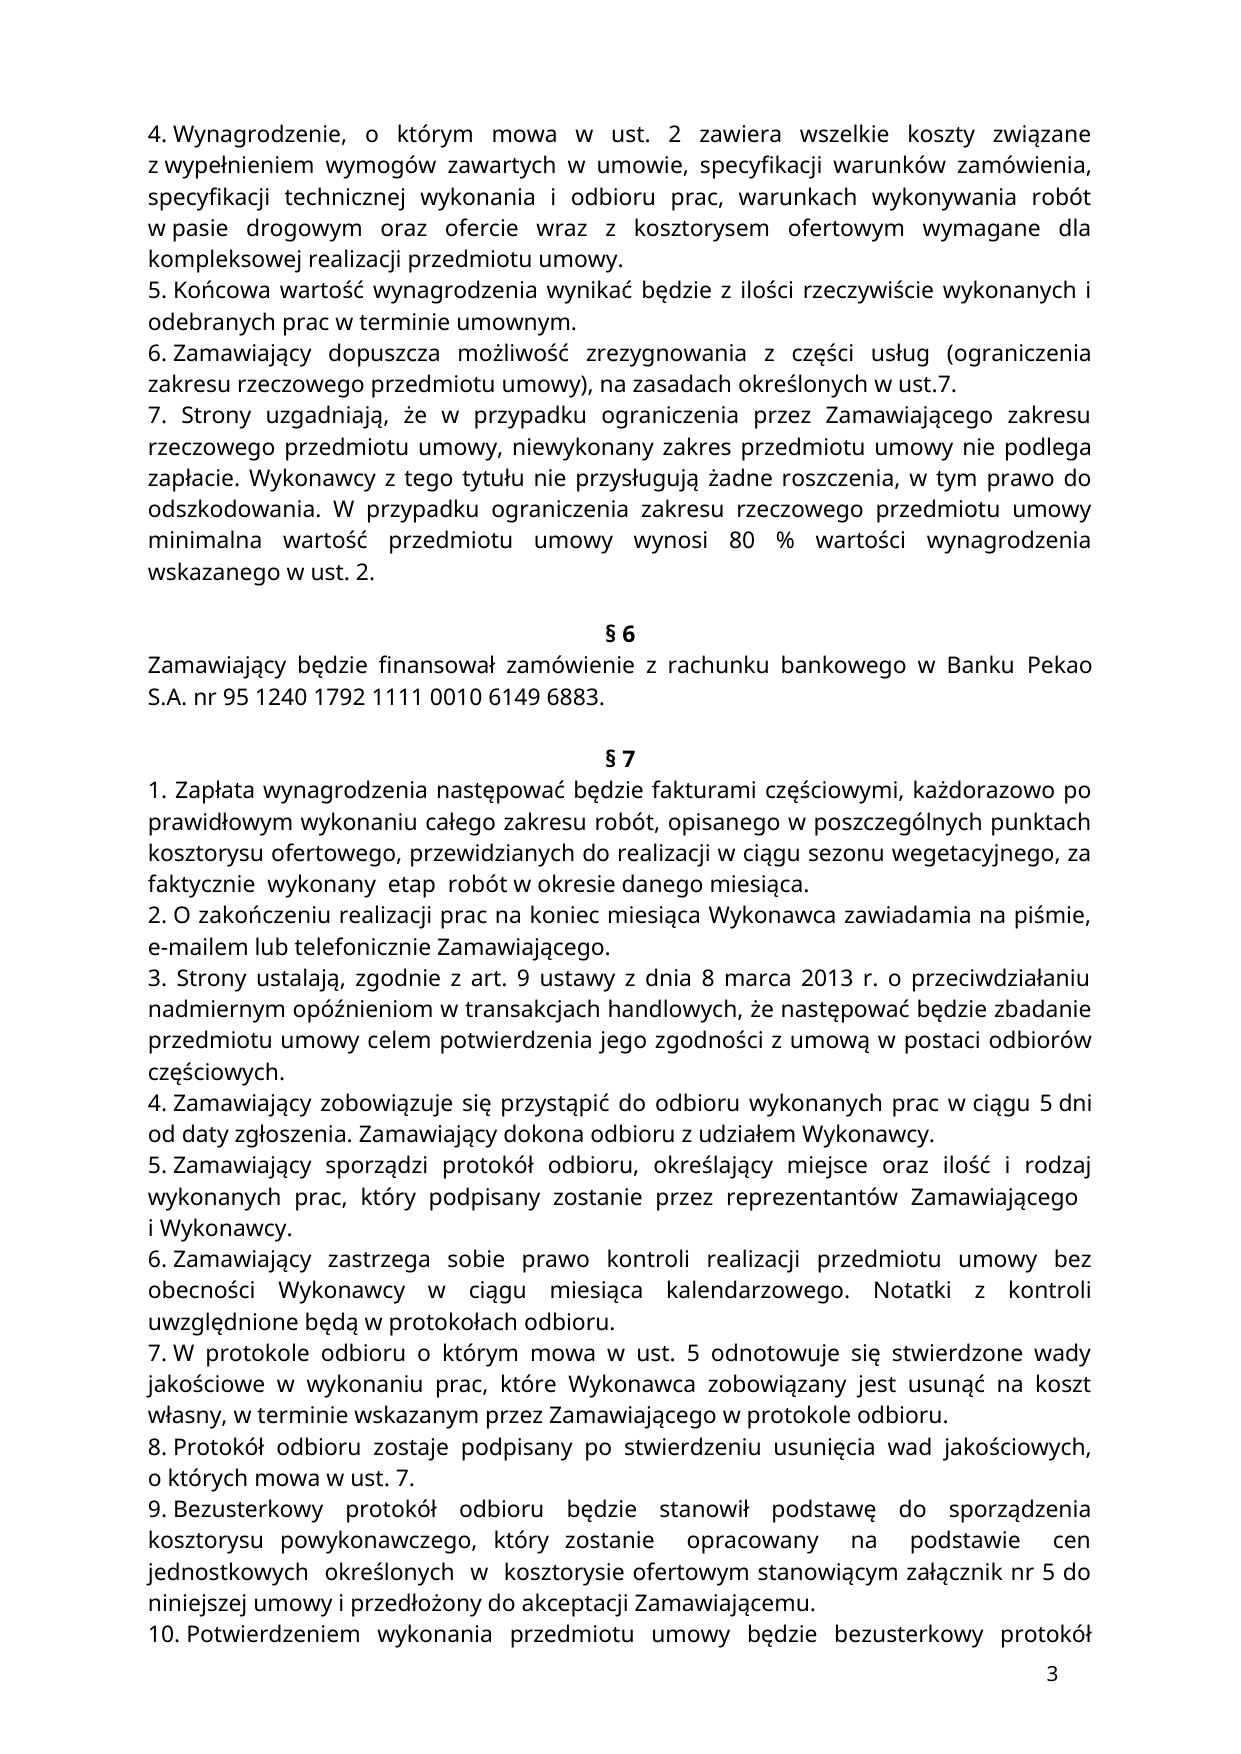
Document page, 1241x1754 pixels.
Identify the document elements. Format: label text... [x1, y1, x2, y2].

text § 7 [148, 743, 1092, 774]
text § 6 [148, 618, 1092, 649]
text 3. Strony ustalają, zgodnie z art. 9 ustawy z dnia 8 marca 2013 r. o przeciwdziałaniu nadmiernym opóźnieniom w transakcjach handlowych, że następować będzie zbadanie przedmiotu umowy celem potwierdzenia jego zgodności z umową w postaci odbiorów częściowych. [148, 962, 1092, 1087]
text 9. Bezusterkowy protokół odbioru będzie stanowił podstawę do sporządzenia kosztorysu powykonawczego, który zostanie opracowany na podstawie cen jednostkowych określonych w kosztorysie ofertowym stanowiącym załącznik nr 5 do niniejszej umowy i przedłożony do akceptacji Zamawiającemu. [148, 1493, 1092, 1618]
text 4. Wynagrodzenie, o którym mowa w ust. 2 zawiera wszelkie koszty związane z wypełnieniem wymogów zawartych w umowie, specyfikacji warunków zamówienia, specyfikacji technicznej wykonania i odbioru prac, warunkach wykonywania robót w pasie drogowym oraz ofercie wraz z kosztorysem ofertowym wymagane dla kompleksowej realizacji przedmiotu umowy. [148, 118, 1092, 274]
text 5. Końcowa wartość wynagrodzenia wynikać będzie z ilości rzeczywiście wykonanych i odebranych prac w terminie umownym. [148, 274, 1092, 337]
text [148, 1618, 1092, 1649]
text 5. Zamawiający sporządzi protokół odbioru, określający miejsce oraz ilość i rodzaj wykonanych prac, który podpisany zostanie przez reprezentantów Zamawiającego i Wykonawcy. [148, 1149, 1092, 1243]
text 6. Zamawiający dopuszcza możliwość zrezygnowania z części usług (ograniczenia zakresu rzeczowego przedmiotu umowy), na zasadach określonych w ust.7. [148, 337, 1092, 399]
text 2. O zakończeniu realizacji prac na koniec miesiąca Wykonawca zawiadamia na piśmie, e-mailem lub telefonicznie Zamawiającego. [148, 899, 1092, 962]
text 1. Zapłata wynagrodzenia następować będzie fakturami częściowymi, każdorazowo po prawidłowym wykonaniu całego zakresu robót, opisanego w poszczególnych punktach kosztorysu ofertowego, przewidzianych do realizacji w ciągu sezonu wegetacyjnego, za faktycznie wykonany etap robót w okresie danego miesiąca. [148, 774, 1092, 899]
text 7. Strony uzgadniają, że w przypadku ograniczenia przez Zamawiającego zakresu rzeczowego przedmiotu umowy, niewykonany zakres przedmiotu umowy nie podlega zapłacie. Wykonawcy z tego tytułu nie przysługują żadne roszczenia, w tym prawo do odszkodowania. W przypadku ograniczenia zakresu rzeczowego przedmiotu umowy minimalna wartość przedmiotu umowy wynosi 80 % wartości wynagrodzenia wskazanego w ust. 2. [148, 399, 1092, 587]
text 4. Zamawiający zobowiązuje się przystąpić do odbioru wykonanych prac w ciągu 5 dni od daty zgłoszenia. Zamawiający dokona odbioru z udziałem Wykonawcy. [148, 1087, 1092, 1149]
text 8. Protokół odbioru zostaje podpisany po stwierdzeniu usunięcia wad jakościowych, o których mowa w ust. 7. [148, 1431, 1092, 1493]
text Zamawiający będzie finansował zamówienie z rachunku bankowego w Banku Pekao S.A. nr 95 1240 1792 1111 0010 6149 6883. [148, 649, 1092, 712]
text 6. Zamawiający zastrzega sobie prawo kontroli realizacji przedmiotu umowy bez obecności Wykonawcy w ciągu miesiąca kalendarzowego. Notatki z kontroli uwzględnione będą w protokołach odbioru. [148, 1243, 1092, 1337]
text 7. W protokole odbioru o którym mowa w ust. 5 odnotowuje się stwierdzone wady jakościowe w wykonaniu prac, które Wykonawca zobowiązany jest usunąć na koszt własny, w terminie wskazanym przez Zamawiającego w protokole odbioru. [148, 1337, 1092, 1431]
